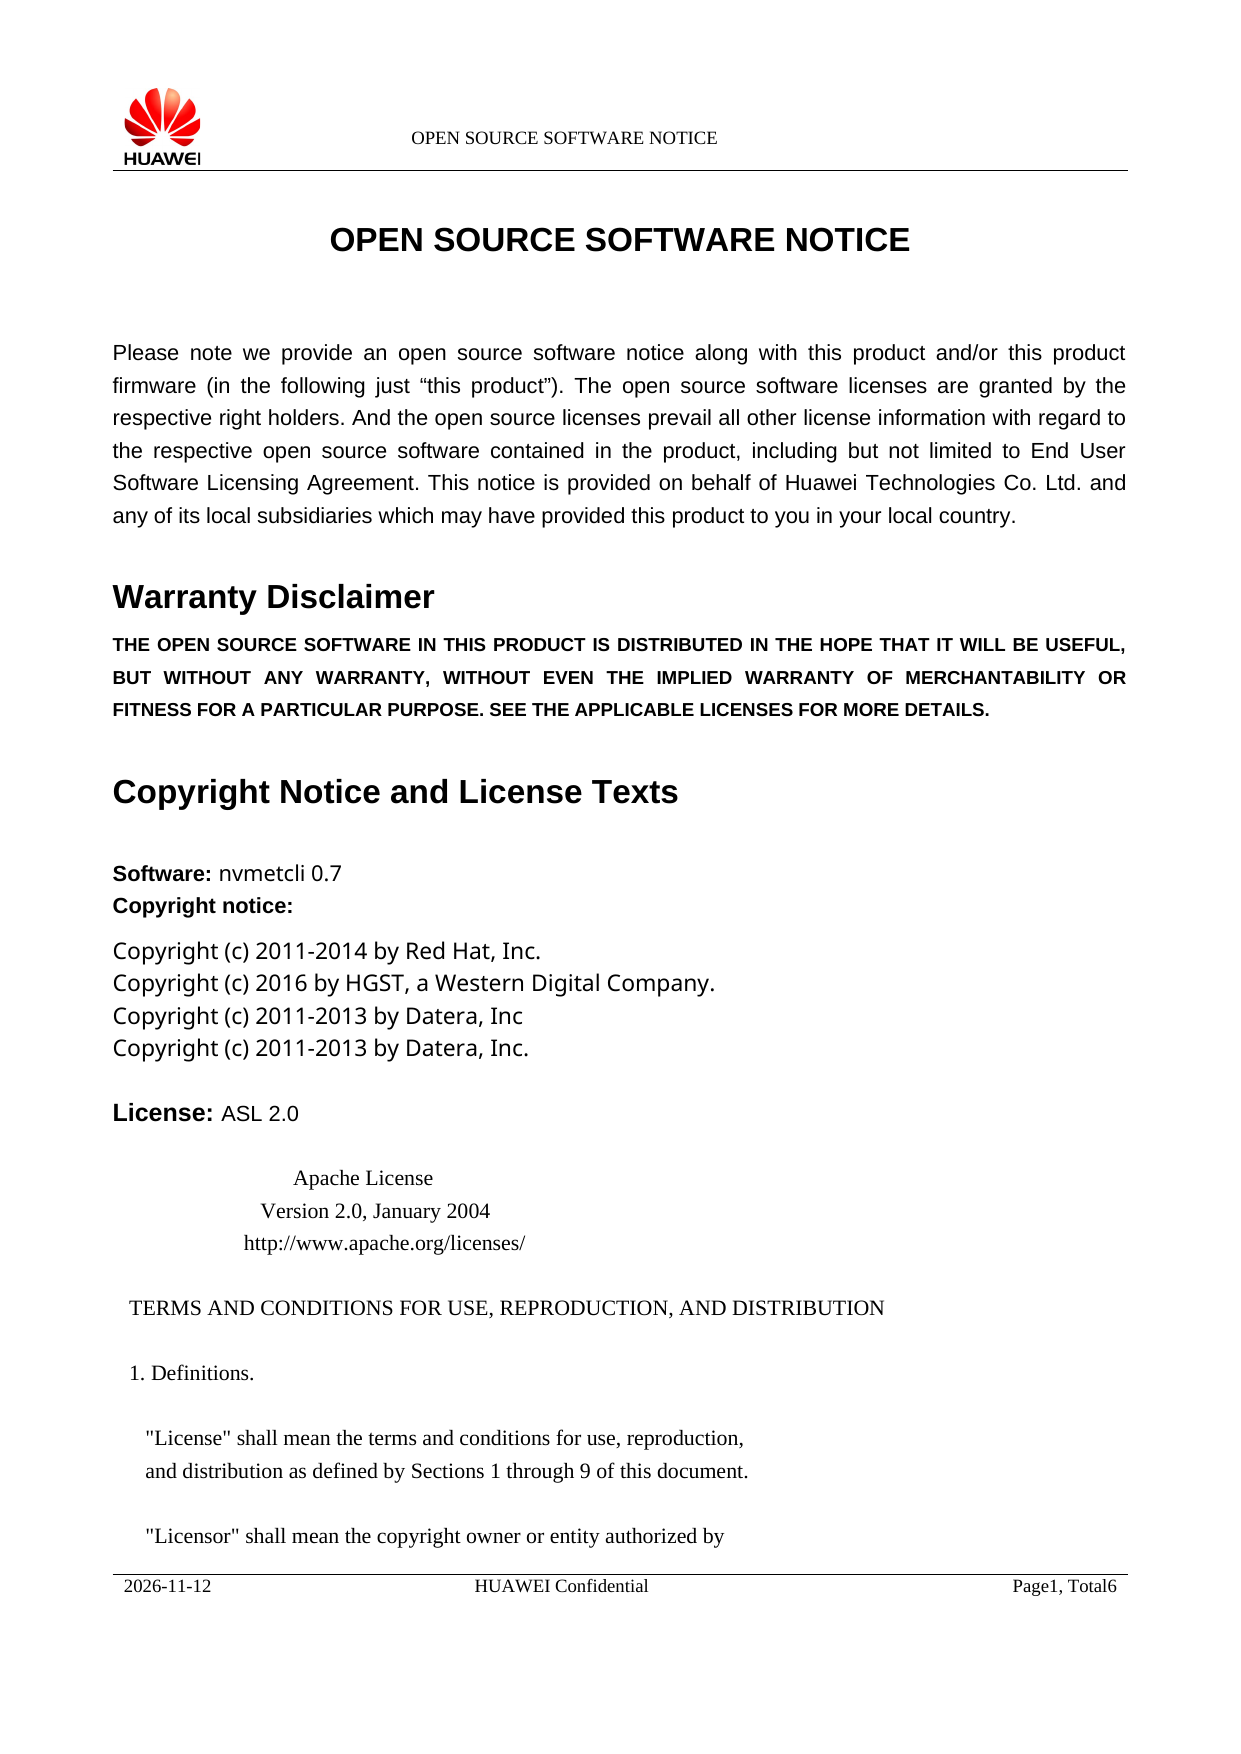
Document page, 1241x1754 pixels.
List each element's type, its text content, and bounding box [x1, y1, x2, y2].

title Software: nvmetcli 0.7 [112, 856, 1128, 889]
text Copyright (c) 2011-2014 by Red Hat, Inc. Copyright (c) 2016 by HGST, a Western Digital Company. Copyright (c) 2011-2013 by Datera, Inc Copyright (c) 2011-2013 by Datera, Inc. [112, 934, 1128, 1096]
text Copyright Notice and License Texts [112, 759, 1128, 824]
picture [124, 88, 201, 165]
text License: ASL 2.0 [112, 1096, 1128, 1129]
text Copyright notice: [112, 889, 1128, 921]
text Warranty Disclaimer [112, 564, 1128, 629]
text Please note we provide an open source software notice along with this product and/or this product firmware (in the following just “this product”). The open source software licenses are granted by the respective right holders. And the open source licenses prevail all other license information with regard to the respective open source software contained in the product, including but not limited to End User Software Licensing Agreement. This notice is provided on behalf of Huawei Technologies Co. Ltd. and any of its local subsidiaries which may have provided this product to you in your local country. [112, 336, 1128, 531]
text OPEN SOURCE SOFTWARE NOTICE [112, 206, 1128, 271]
text The open source software in this product is distributed in the hope that it will be useful, but WITHOUT ANY WARRANTY, without even the implied warranty of MERCHANTABILITY or FITNESS FOR A PARTICULAR PURPOSE. See the applicable licenses for more details. [112, 629, 1128, 726]
